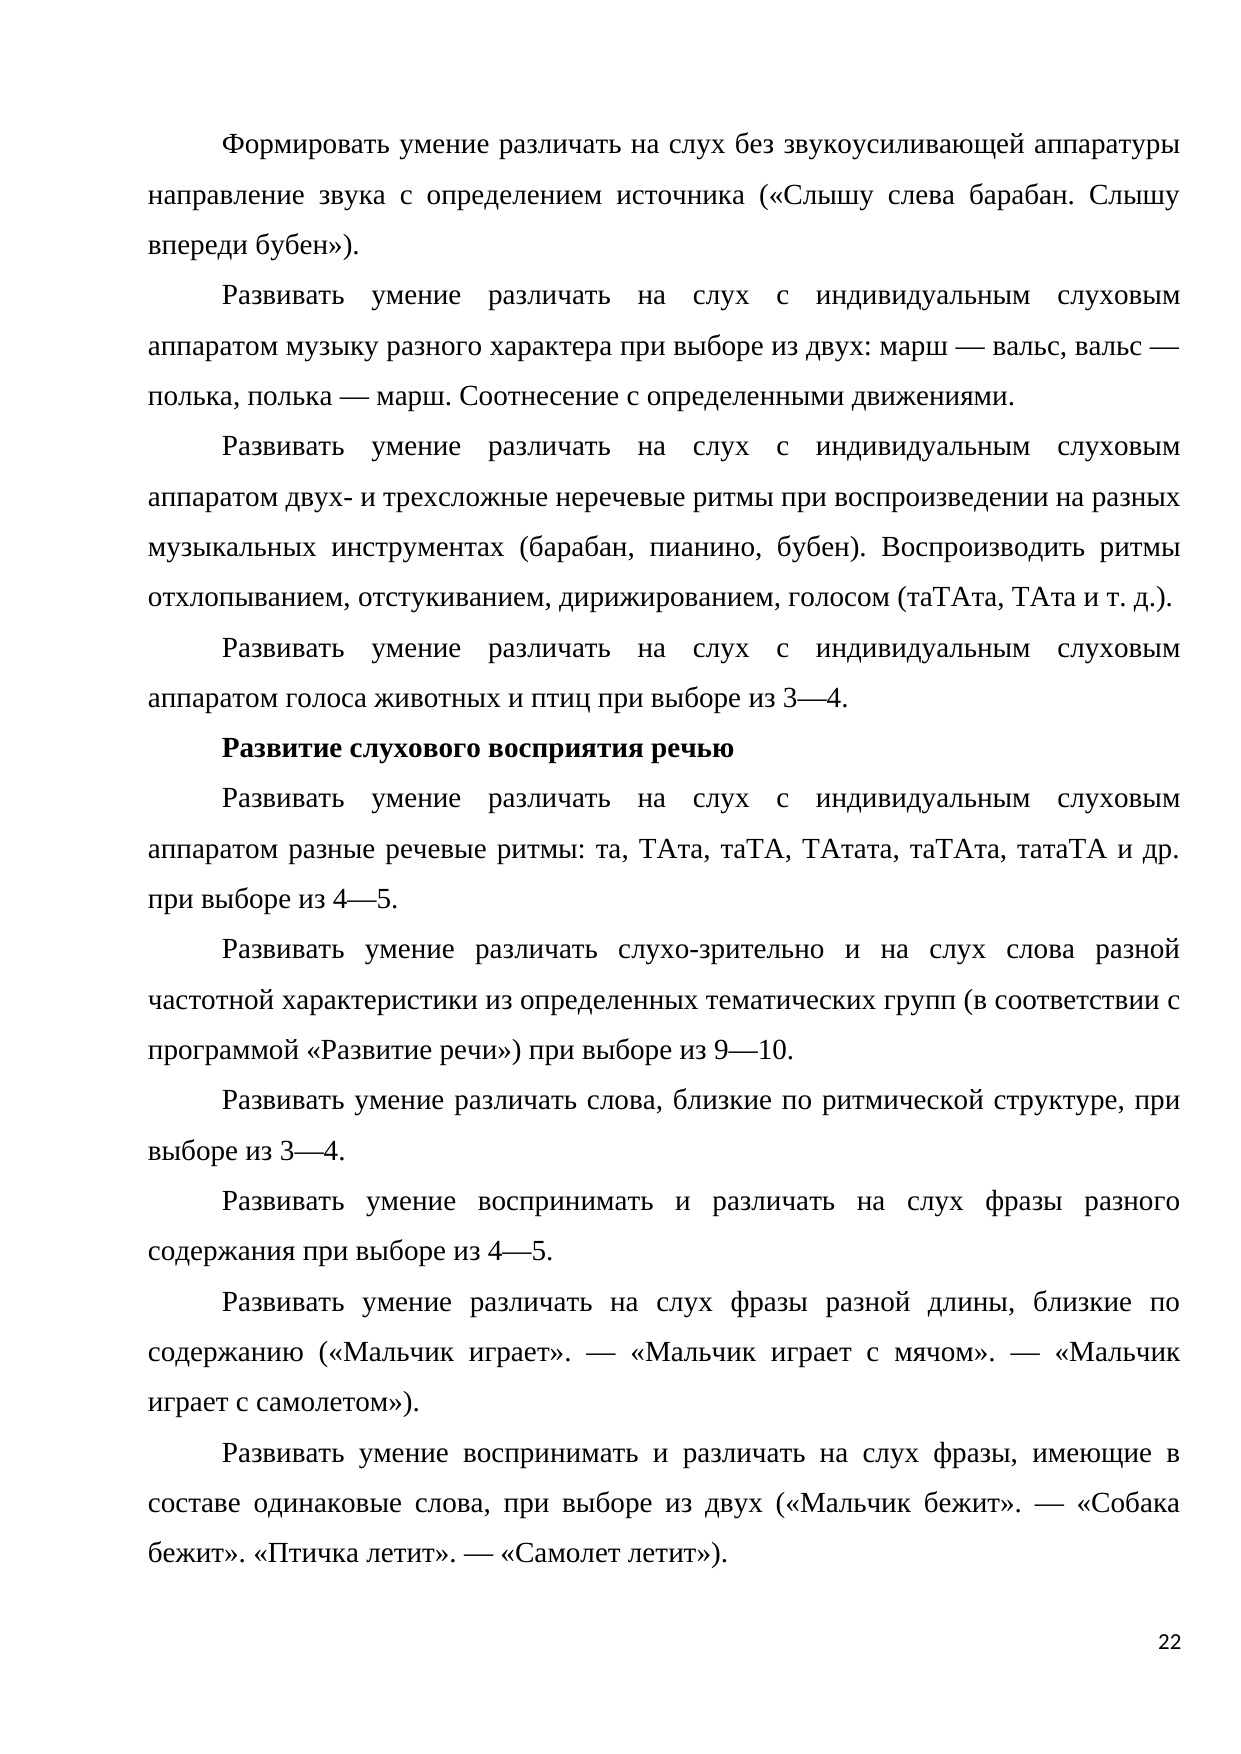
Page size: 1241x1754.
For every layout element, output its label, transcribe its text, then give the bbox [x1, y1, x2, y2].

text Развивать умение различать слова, близкие по ритмической структуре, при выборе из 3—4. [148, 1082, 1181, 1166]
text Формировать умение различать на слух без звукоусиливающей аппаратуры направление звука с определением источника («Слышу слева барабан. Слышу впереди бубен»). [148, 127, 1181, 261]
text Развивать умение различать на слух фразы разной длины, близкие по содержанию («Мальчик играет». — «Мальчик играет с мячом». — «Мальчик играет с самолетом»). [148, 1284, 1181, 1418]
text Развитие слухового восприятия речью [148, 730, 1181, 764]
text Развивать умение различать на слух с индивидуальным слуховым аппаратом разные речевые ритмы: та, ТАта, таТА, ТАтата, таТАта, татаТА и др. при выборе из 4—5. [148, 781, 1181, 915]
text Развивать умение различать на слух с индивидуальным слуховым аппаратом музыку разного характера при выборе из двух: марш — вальс, вальс — полька, полька — марш. Соотнесение с определенными движениями. [148, 277, 1181, 412]
text Развивать умение различать на слух с индивидуальным слуховым аппаратом двух- и трехсложные неречевые ритмы при воспроизведении на разных музыкальных инструментах (барабан, пианино, бубен). Воспроизводить ритмы отхлопыванием, отстукиванием, дирижированием, голосом (таТАта, ТАта и т. д.). [148, 428, 1181, 613]
text Развивать умение различать слухо-зрительно и на слух слова разной частотной характеристики из определенных тематических групп (в соответствии с программой «Развитие речи») при выборе из 9—10. [148, 932, 1181, 1066]
text Развивать умение различать на слух с индивидуальным слуховым аппаратом голоса животных и птиц при выборе из 3—4. [148, 630, 1181, 713]
text Развивать умение воспринимать и различать на слух фразы, имеющие в составе одинаковые слова, при выборе из двух («Мальчик бежит». — «Собака бежит». «Птичка летит». — «Самолет летит»). [148, 1435, 1181, 1569]
text Развивать умение воспринимать и различать на слух фразы разного содержания при выборе из 4—5. [148, 1183, 1181, 1267]
